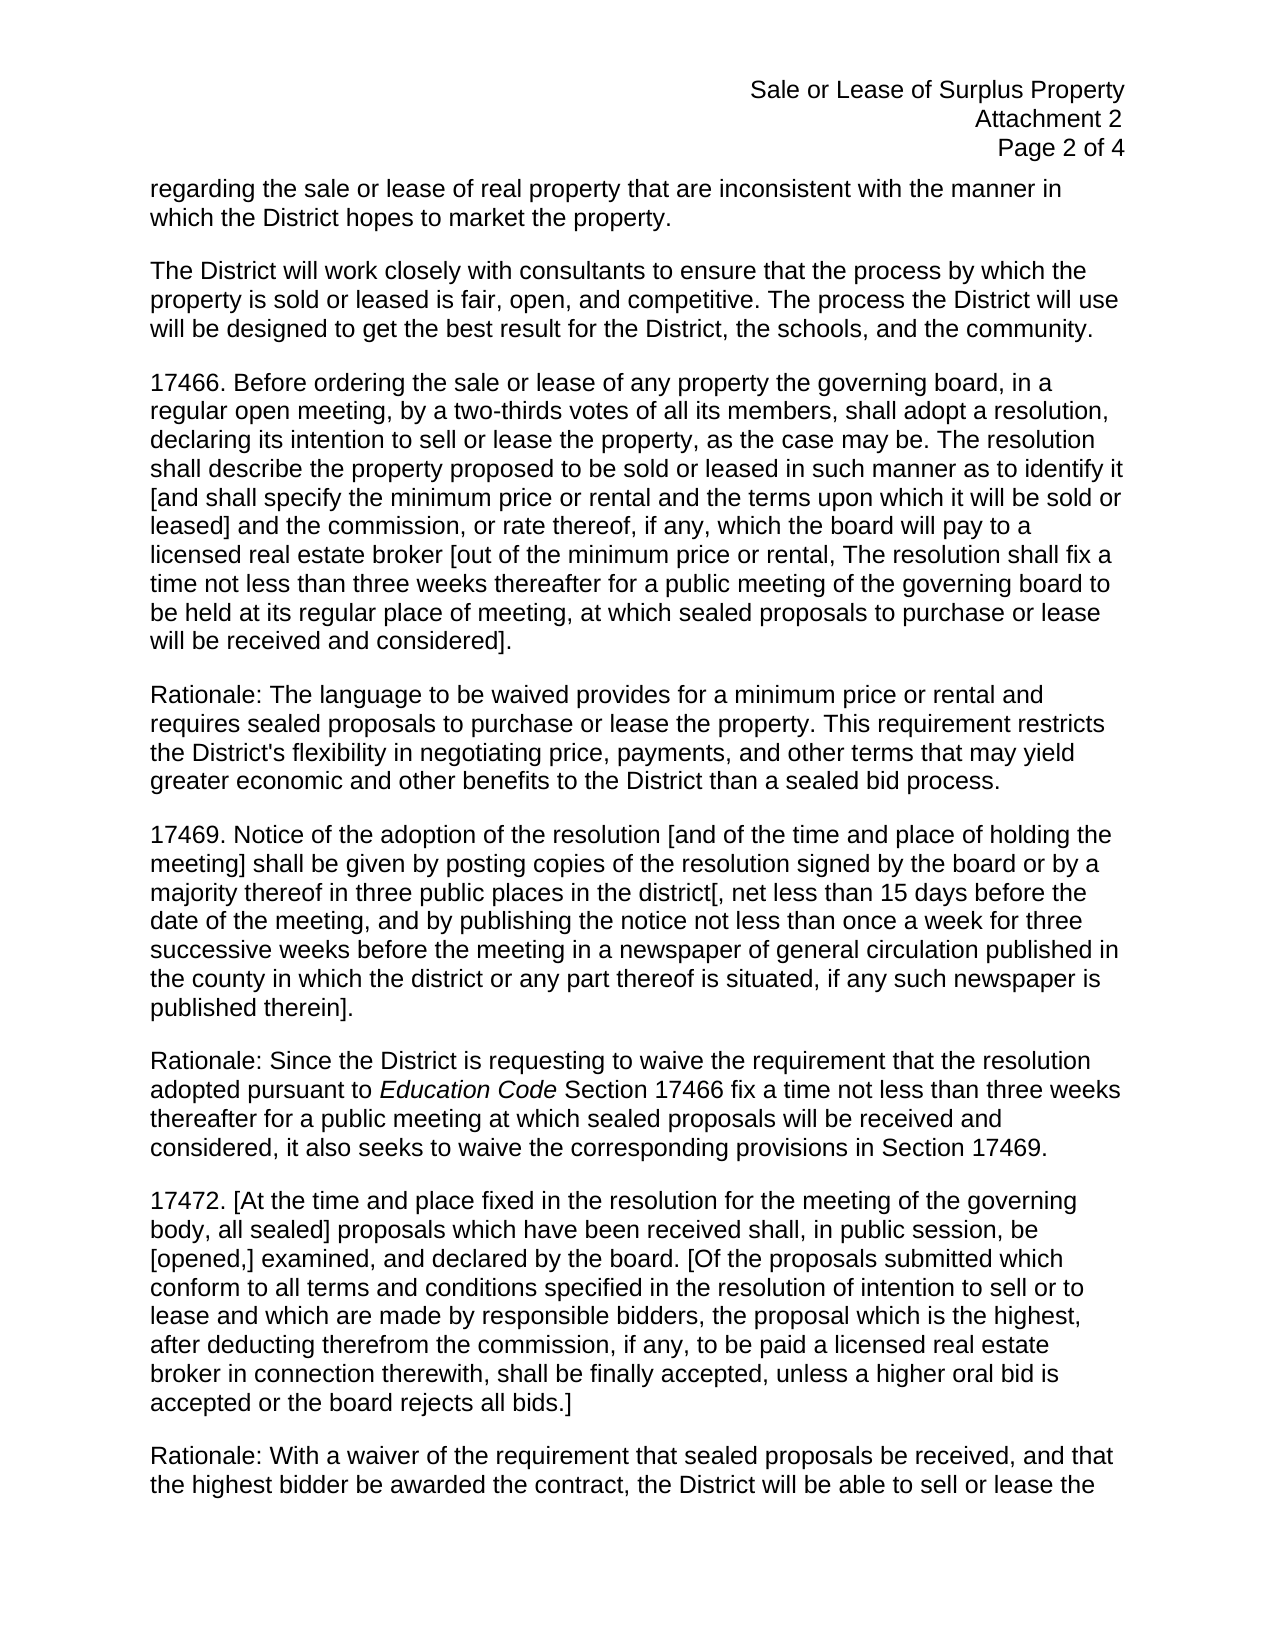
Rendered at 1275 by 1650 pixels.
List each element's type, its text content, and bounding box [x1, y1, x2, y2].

text 17466. Before ordering the sale or lease of any property the governing board, in a regular open meeting, by a two-thirds votes of all its members, shall adopt a resolution, declaring its intention to sell or lease the property, as the case may be. The resolution shall describe the property proposed to be sold or leased in such manner as to identify it [and shall specify the minimum price or rental and the terms upon which it will be sold or leased] and the commission, or rate thereof, if any, which the board will pay to a licensed real estate broker [out of the minimum price or rental, The resolution shall fix a time not less than three weeks thereafter for a public meeting of the governing board to be held at its regular place of meeting, at which sealed proposals to purchase or lease will be received and considered]. [150, 367, 1125, 655]
text Rationale: The language to be waived provides for a minimum price or rental and requires sealed proposals to purchase or lease the property. This requirement restricts the District's flexibility in negotiating price, payments, and other terms that may yield greater economic and other benefits to the District than a sealed bid process. [150, 680, 1125, 795]
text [150, 1441, 1125, 1499]
text 17469. Notice of the adoption of the resolution [and of the time and place of holding the meeting] shall be given by posting copies of the resolution signed by the board or by a majority thereof in three public places in the district[, net less than 15 days before the date of the meeting, and by publishing the notice not less than once a week for three successive weeks before the meeting in a newspaper of general circulation published in the county in which the district or any part thereof is situated, if any such newspaper is published therein]. [150, 820, 1125, 1021]
text 17472. [At the time and place fixed in the resolution for the meeting of the governing body, all sealed] proposals which have been received shall, in public session, be [opened,] examined, and declared by the board. [Of the proposals submitted which conform to all terms and conditions specified in the resolution of intention to sell or to lease and which are made by responsible bidders, the proposal which is the highest, after deducting therefrom the commission, if any, to be paid a licensed real estate broker in connection therewith, shall be finally accepted, unless a higher oral bid is accepted or the board rejects all bids.] [150, 1186, 1125, 1416]
text Rationale: Since the District is requesting to waive the requirement that the resolution adopted pursuant to Education Code Section 17466 fix a time not less than three weeks thereafter for a public meeting at which sealed proposals will be received and considered, it also seeks to waive the corresponding provisions in Section 17469. [150, 1046, 1125, 1161]
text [150, 174, 1125, 231]
text The District will work closely with consultants to ensure that the process by which the property is sold or leased is fair, open, and competitive. The process the District will use will be designed to get the best result for the District, the schools, and the community. [150, 256, 1125, 342]
